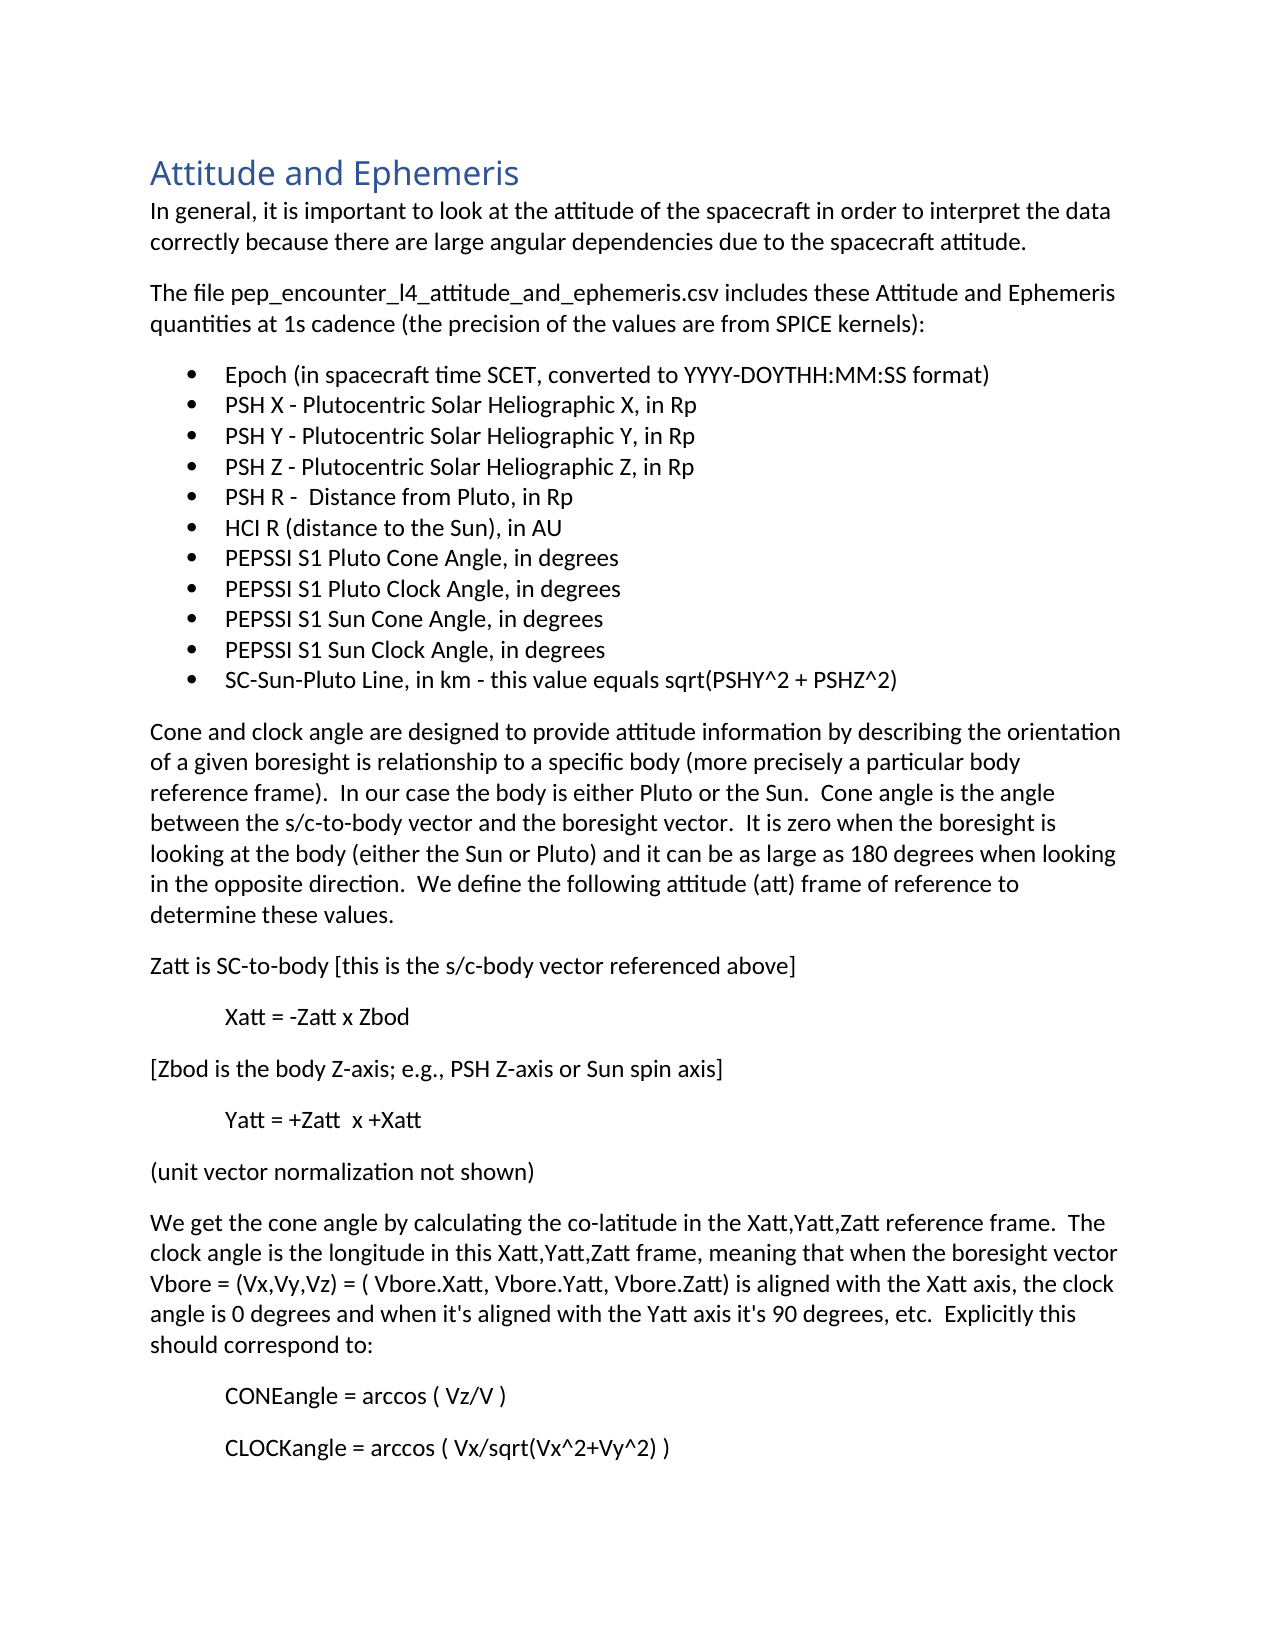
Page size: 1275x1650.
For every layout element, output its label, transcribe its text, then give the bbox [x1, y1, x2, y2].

text Xatt = -Zatt x Zbod [225, 1002, 1125, 1032]
list PSH X - Plutocentric Solar Heliographic X, in Rp [187, 390, 1125, 420]
list HCI R (distance to the Sun), in AU [187, 512, 1125, 542]
list SC-Sun-Pluto Line, in km - this value equals sqrt(PSHY^2 + PSHZ^2) [187, 664, 1125, 695]
list PEPSSI S1 Sun Cone Angle, in degrees [187, 603, 1125, 634]
list PEPSSI S1 Pluto Cone Angle, in degrees [187, 542, 1125, 573]
text Zatt is SC-to-body [this is the s/c-body vector referenced above] [150, 950, 1125, 981]
list PSH R - Distance from Pluto, in Rp [187, 481, 1125, 512]
text Cone and clock angle are designed to provide attitude information by describing the orientation of a given boresight is relationship to a specific body (more precisely a particular body reference frame). In our case the body is either Pluto or the Sun. Cone angle is the angle between the s/c-to-body vector and the boresight vector. It is zero when the boresight is looking at the body (either the Sun or Pluto) and it can be as large as 180 degrees when looking in the opposite direction. We define the following attitude (att) frame of reference to determine these values. [150, 716, 1125, 929]
list PSH Y - Plutocentric Solar Heliographic Y, in Rp [187, 420, 1125, 451]
text [Zbod is the body Z-axis; e.g., PSH Z-axis or Sun spin axis] [150, 1053, 1125, 1083]
list PEPSSI S1 Sun Clock Angle, in degrees [187, 634, 1125, 664]
text The file pep_encounter_l4_attitude_and_ephemeris.csv includes these Attitude and Ephemeris quantities at 1s cadence (the precision of the values are from SPICE kernels): [150, 277, 1125, 338]
text Yatt = +Zatt x +Xatt [225, 1104, 1125, 1135]
list PEPSSI S1 Pluto Clock Angle, in degrees [187, 573, 1125, 603]
text In general, it is important to look at the attitude of the spacecraft in order to interpret the data correctly because there are large angular dependencies due to the spacecraft attitude. [150, 195, 1125, 256]
text CONEangle = arccos ( Vz/V ) [225, 1380, 1125, 1411]
text (unit vector normalization not shown) [150, 1156, 1125, 1186]
list PSH Z - Plutocentric Solar Heliographic Z, in Rp [187, 451, 1125, 481]
text We get the cone angle by calculating the co-latitude in the Xatt,Yatt,Zatt reference frame. The clock angle is the longitude in this Xatt,Yatt,Zatt frame, meaning that when the boresight vector Vbore = (Vx,Vy,Vz) = ( Vbore.Xatt, Vbore.Yatt, Vbore.Zatt) is aligned with the Xatt axis, the clock angle is 0 degrees and when it's aligned with the Yatt axis it's 90 degrees, etc. Explicitly this should correspond to: [150, 1207, 1125, 1359]
subtitle Attitude and Ephemeris [150, 150, 1125, 195]
list Epoch (in spacecraft time SCET, converted to YYYY-DOYTHH:MM:SS format) [187, 359, 1125, 390]
text CLOCKangle = arccos ( Vx/sqrt(Vx^2+Vy^2) ) [225, 1432, 1125, 1462]
